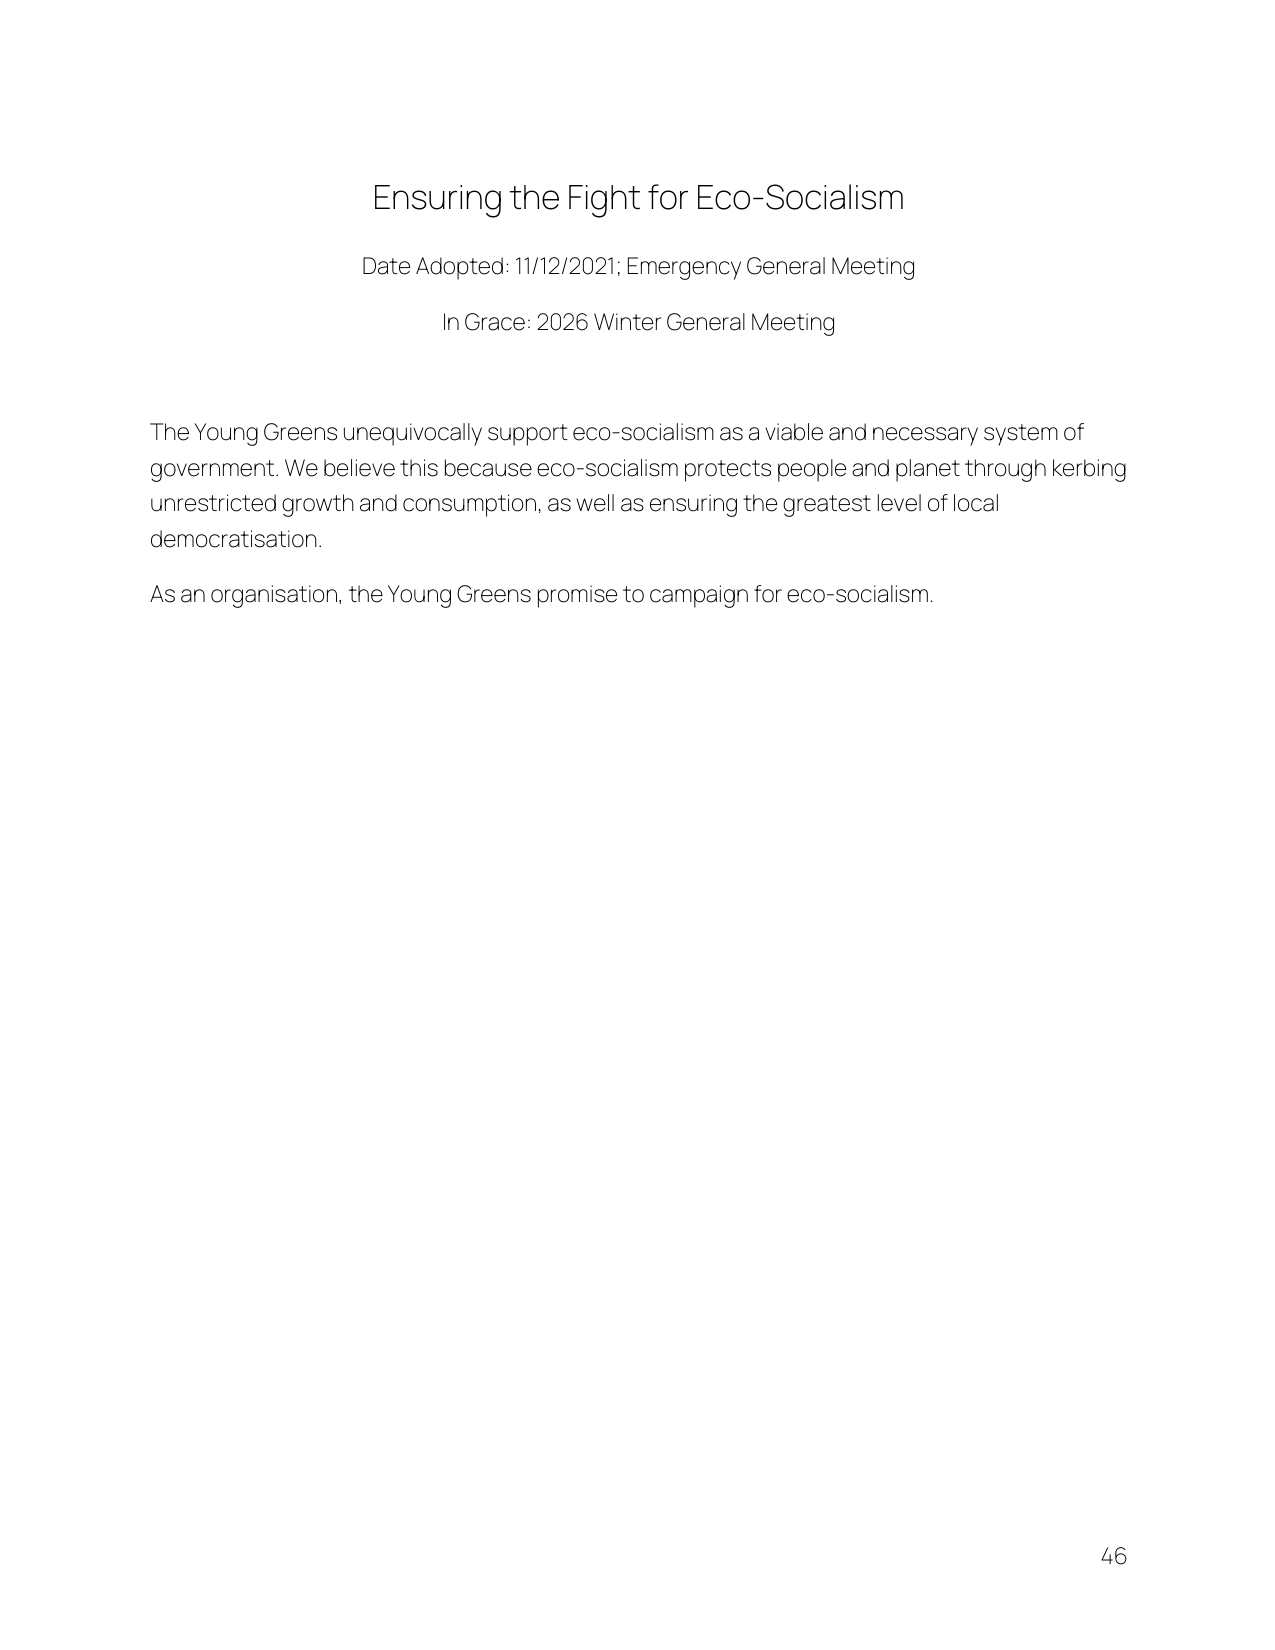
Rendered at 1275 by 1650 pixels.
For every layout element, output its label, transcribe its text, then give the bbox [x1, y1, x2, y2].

text As an organisation, the Young Greens promise to campaign for eco-socialism. [150, 578, 1128, 609]
text The Young Greens unequivocally support eco-socialism as a viable and necessary system of government. We believe this because eco-socialism protects people and planet through kerbing unrestricted growth and consumption, as well as ensuring the greatest level of local democratisation. [150, 416, 1128, 554]
text Date Adopted: 11/12/2021; Emergency General Meeting [150, 250, 1128, 282]
text In Grace: 2026 Winter General Meeting [150, 306, 1128, 337]
subtitle Ensuring the Fight for Eco-Socialism [150, 174, 1128, 219]
